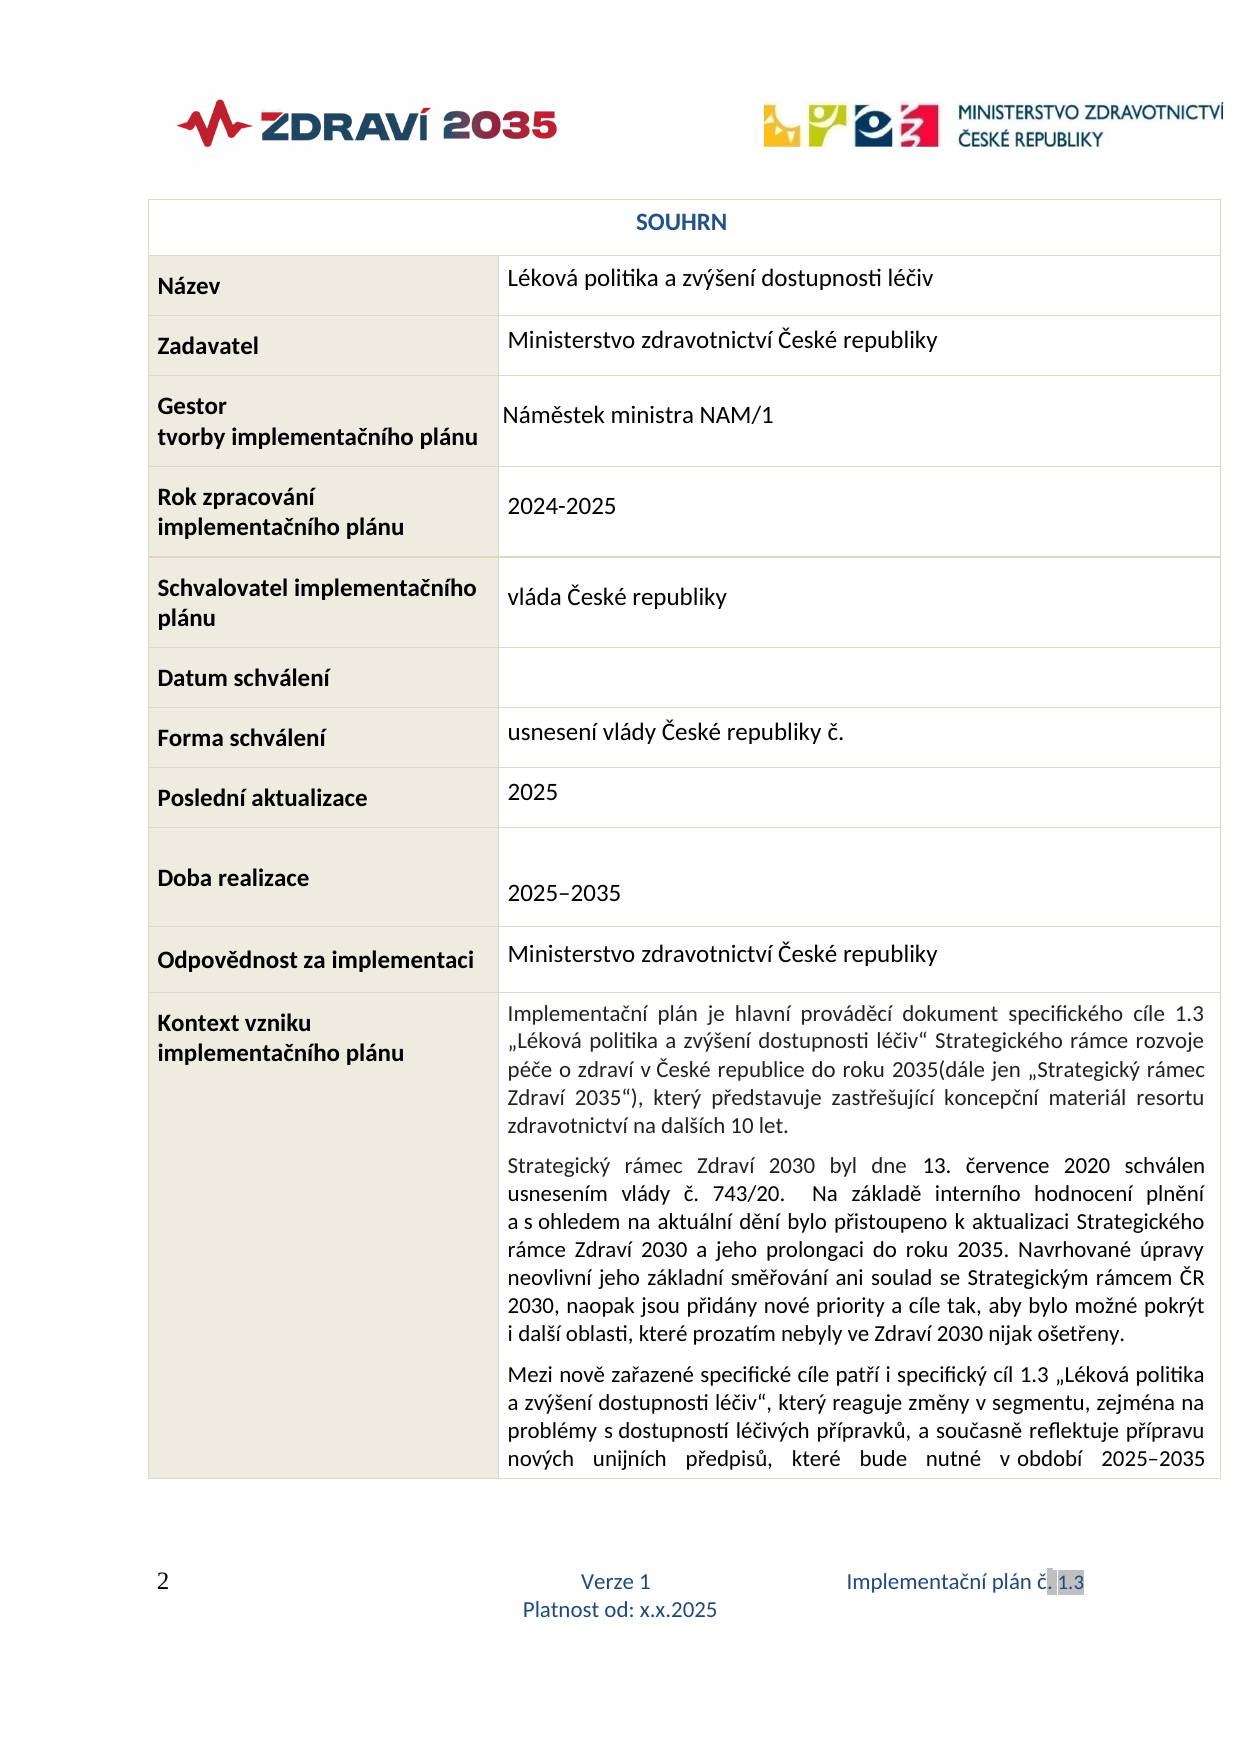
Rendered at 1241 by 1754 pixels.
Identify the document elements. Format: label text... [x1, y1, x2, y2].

table_cell Kontext vzniku implementačního plánu [149, 993, 498, 1478]
table_cell Doba realizace [149, 828, 498, 926]
table_cell Ministerstvo zdravotnictví České republiky [499, 927, 1220, 992]
table_cell Odpovědnost za implementaci [149, 927, 498, 992]
table_cell [499, 648, 1220, 707]
table_header SOUHRN [149, 200, 1220, 255]
table_cell Forma schválení [149, 708, 498, 767]
table_cell vláda České republiky [499, 558, 1220, 647]
table_cell 2024-2025 [499, 467, 1220, 556]
table_cell 2025 [499, 768, 1220, 827]
table_cell 2025–2035 [499, 828, 1220, 926]
table_cell Poslední aktualizace [149, 768, 498, 827]
picture [147, 73, 607, 171]
table_cell usnesení vlády České republiky č. [499, 708, 1220, 767]
table_cell Léková politika a zvýšení dostupnosti léčiv [499, 256, 1220, 315]
table_cell Rok zpracování implementačního plánu [149, 467, 498, 556]
table_cell Náměstek ministra NAM/1 [499, 376, 1220, 466]
table_cell Gestor tvorby implementačního plánu [149, 376, 498, 466]
table_cell Název [149, 256, 498, 315]
table_cell Datum schválení [149, 648, 498, 707]
table_cell Ministerstvo zdravotnictví České republiky [499, 316, 1220, 375]
picture [763, 101, 1224, 147]
table_cell Zadavatel [149, 316, 498, 375]
table_cell Schvalovatel implementačního plánu [149, 558, 498, 647]
